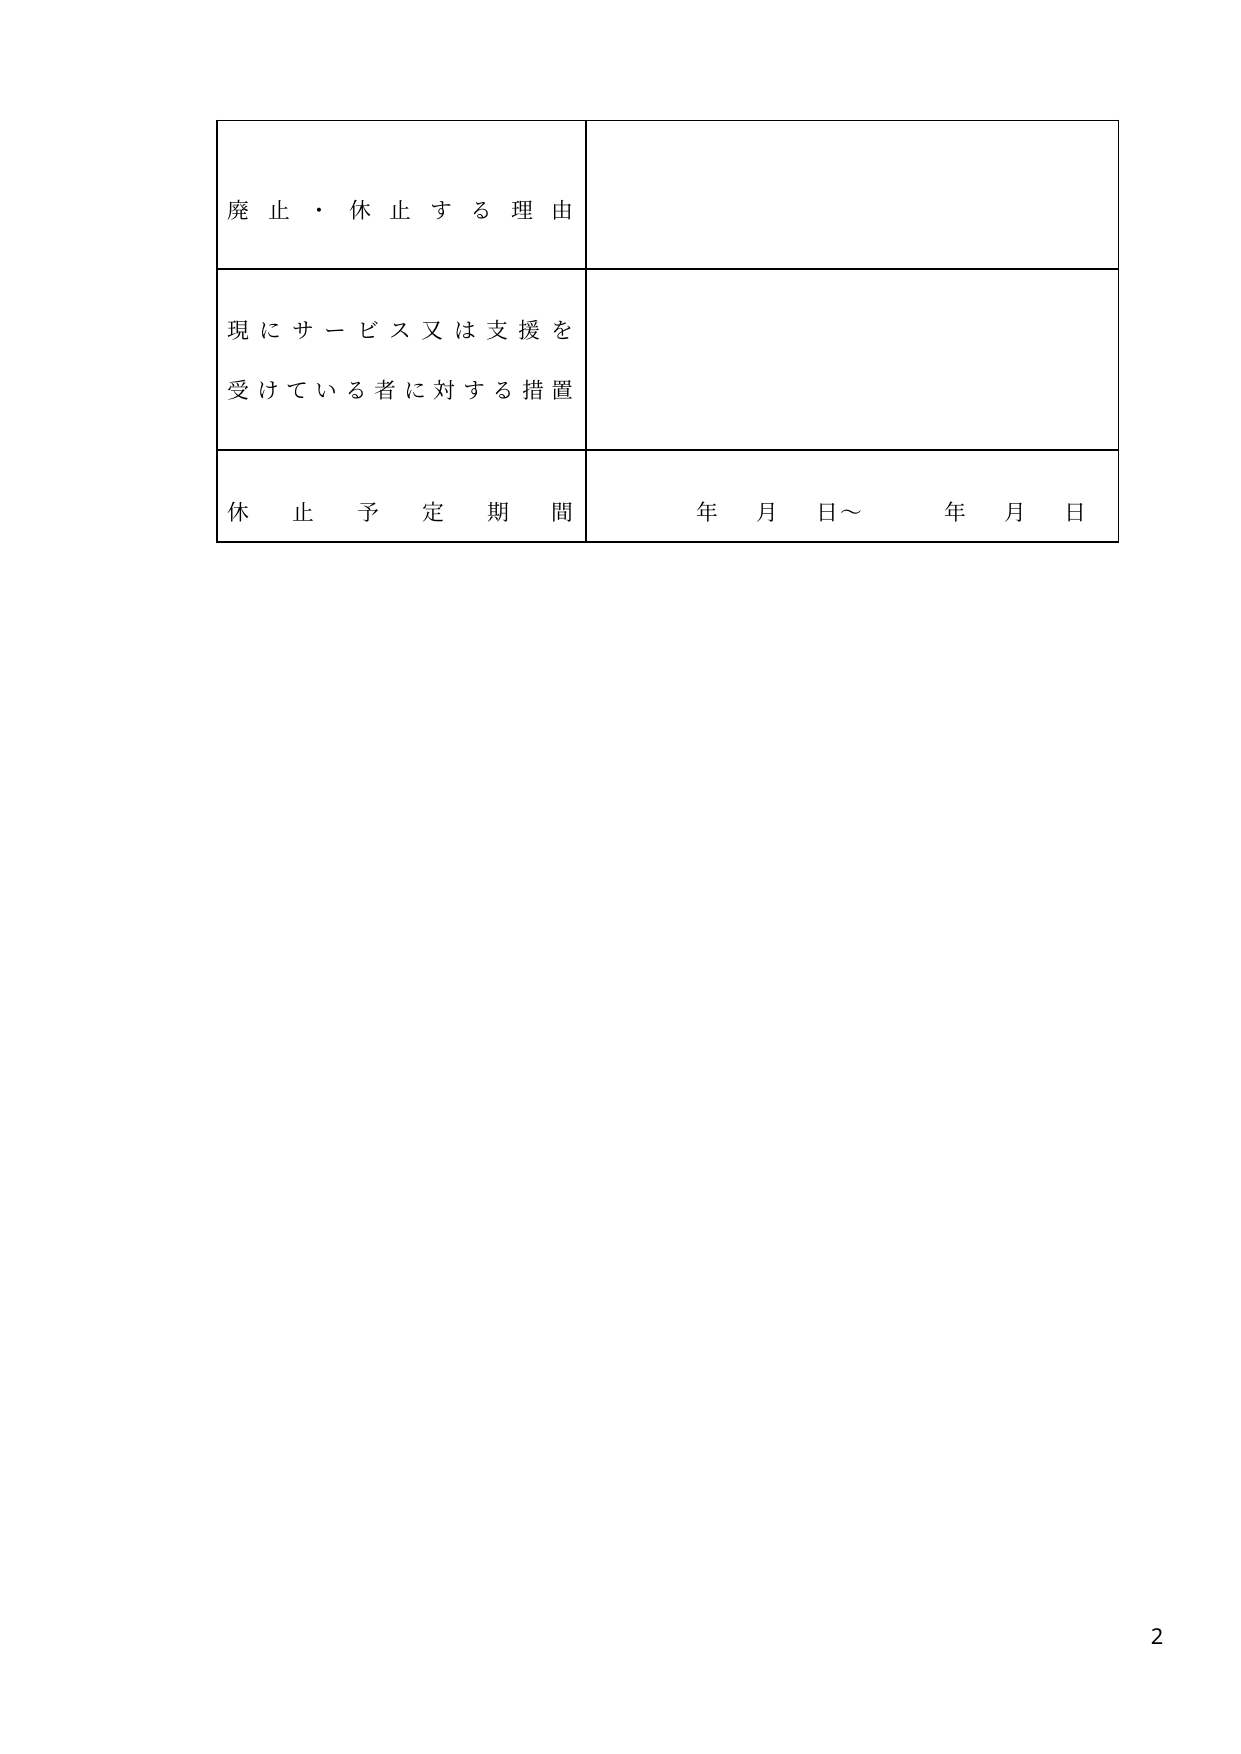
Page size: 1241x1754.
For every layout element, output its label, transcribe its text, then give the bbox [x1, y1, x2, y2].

table_cell 現にサービス又は支援を 受けている者に対する措置 [218, 270, 585, 449]
table_cell 休止予定期間 [218, 451, 585, 541]
table_cell 年 月 日 ～ 年 月 日 [587, 451, 1118, 541]
table_cell [587, 270, 1118, 449]
table_cell 廃止・休止する理由 [218, 121, 585, 268]
table_cell [587, 121, 1118, 268]
